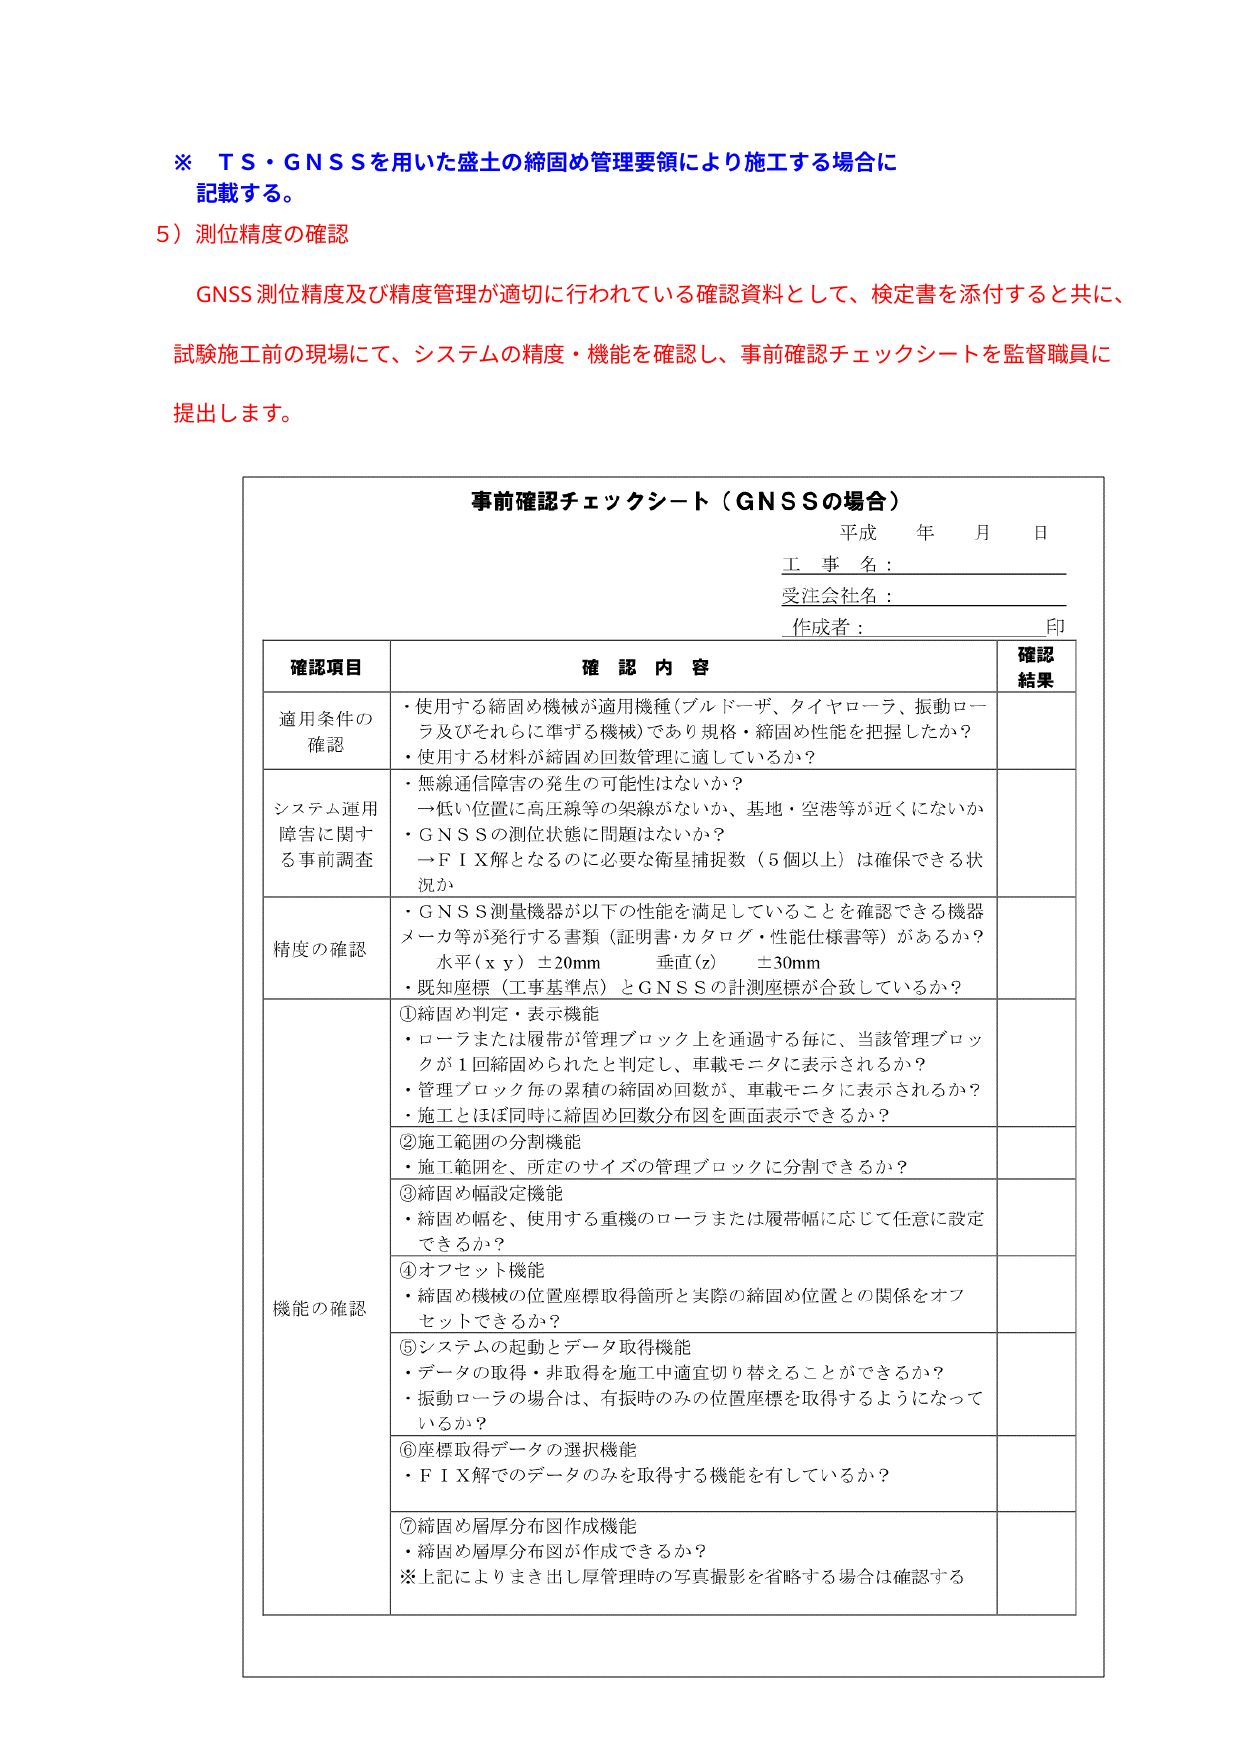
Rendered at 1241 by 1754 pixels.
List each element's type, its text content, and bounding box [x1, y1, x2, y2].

text GNSS測位精度及び精度管理が適切に行われている確認資料として、検定書を添付すると共に、試験施工前の現場にて、システムの精度・機能を確認し、事前確認チェックシートを監督職員に提出します。 [174, 263, 1114, 442]
text ５）測位精度の確認 [130, 203, 1114, 263]
picture [235, 471, 1106, 1681]
